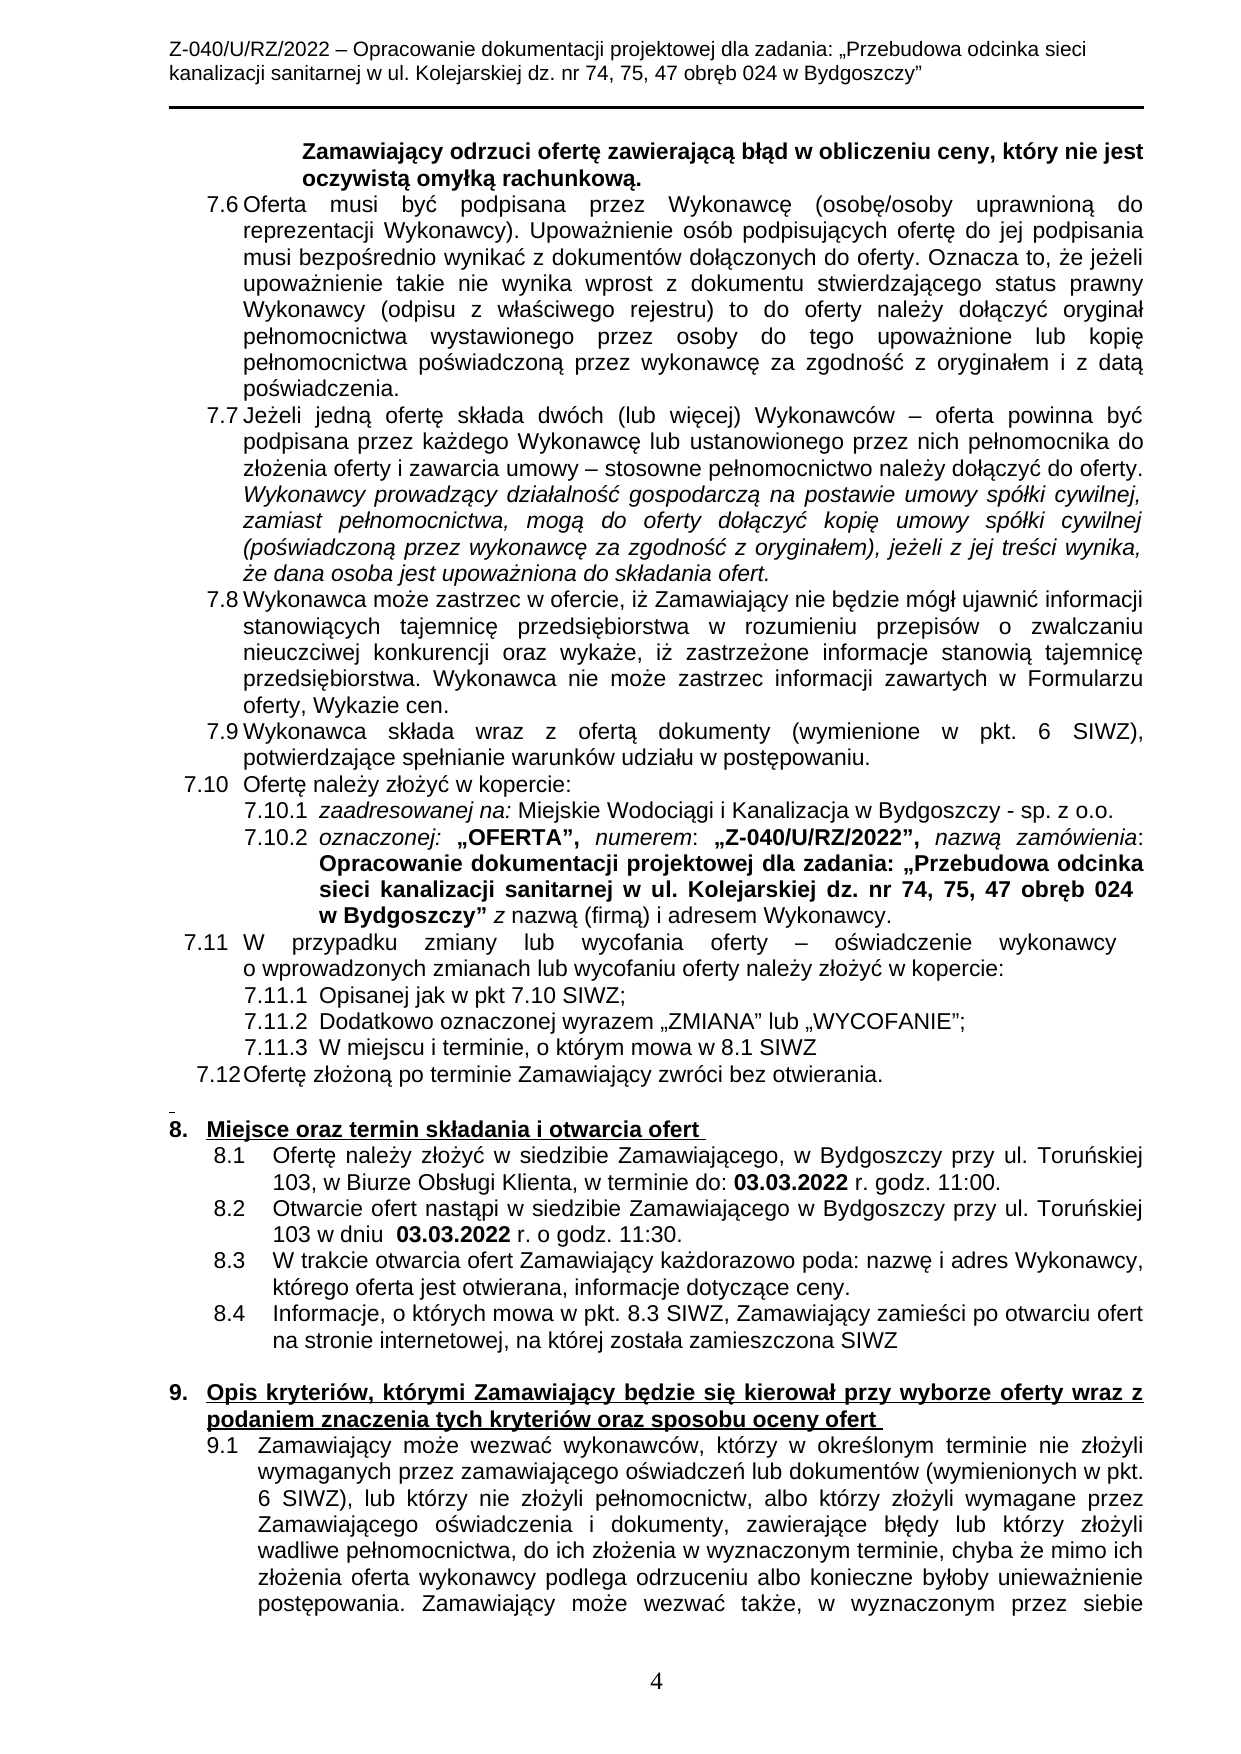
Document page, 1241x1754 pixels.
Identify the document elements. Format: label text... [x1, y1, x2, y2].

list Opisanej jak w pkt 7.10 SIWZ; [244, 982, 1144, 1008]
list Ofertę złożoną po terminie Zamawiający zwróci bez otwierania. [196, 1061, 1144, 1087]
list oznaczonej: „OFERTA”, numerem: „Z-040/U/RZ/2022”, nazwą zamówienia: Opracowanie dokumentacji projektowej dla zadania: „Przebudowa odcinka sieci kanalizacji sanitarnej w ul. Kolejarskiej dz. nr 74, 75, 47 obręb 024 w Bydgoszczy” z nazwą (firmą) i adresem Wykonawcy. [244, 823, 1144, 929]
list W trakcie otwarcia ofert Zamawiający każdorazowo poda: nazwę i adres Wykonawcy, którego oferta jest otwierana, informacje dotyczące ceny. [213, 1247, 1144, 1300]
list Miejsce oraz termin składania i otwarcia ofert [169, 1116, 1144, 1142]
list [206, 1432, 1144, 1616]
list zaadresowanej na: Miejskie Wodociągi i Kanalizacja w Bydgoszczy - sp. z o.o. [244, 797, 1144, 823]
list Ofertę należy złożyć w siedzibie Zamawiającego, w Bydgoszczy przy ul. Toruńskiej 103, w Biurze Obsługi Klienta, w terminie do: 03.03.2022 r. godz. 11:00. [213, 1142, 1144, 1195]
list Wykonawca składa wraz z ofertą dokumenty (wymienione w pkt. 6 SIWZ), potwierdzające spełnianie warunków udziału w postępowaniu. [206, 718, 1144, 771]
list Opis kryteriów, którymi Zamawiający będzie się kierował przy wyborze oferty wraz z podaniem znaczenia tych kryteriów oraz sposobu oceny ofert [169, 1379, 1144, 1432]
list W przypadku zmiany lub wycofania oferty – oświadczenie wykonawcy o wprowadzonych zmianach lub wycofaniu oferty należy złożyć w kopercie: [184, 929, 1144, 982]
list W miejscu i terminie, o którym mowa w 8.1 SIWZ [244, 1034, 1144, 1061]
list Dodatkowo oznaczonej wyrazem „ZMIANA” lub „WYCOFANIE”; [244, 1008, 1144, 1034]
text Zamawiający odrzuci ofertę zawierającą błąd w obliczeniu ceny, który nie jest oczywistą omyłką rachunkową. [302, 138, 1144, 191]
list Otwarcie ofert nastąpi w siedzibie Zamawiającego w Bydgoszczy przy ul. Toruńskiej 103 w dniu 03.03.2022 r. o godz. 11:30. [213, 1195, 1144, 1247]
list Wykonawca może zastrzec w ofercie, iż Zamawiający nie będzie mógł ujawnić informacji stanowiących tajemnicę przedsiębiorstwa w rozumieniu przepisów o zwalczaniu nieuczciwej konkurencji oraz wykaże, iż zastrzeżone informacje stanowią tajemnicę przedsiębiorstwa. Wykonawca nie może zastrzec informacji zawartych w Formularzu oferty, Wykazie cen. [206, 586, 1144, 718]
list Jeżeli jedną ofertę składa dwóch (lub więcej) Wykonawców – oferta powinna być podpisana przez każdego Wykonawcę lub ustanowionego przez nich pełnomocnika do złożenia oferty i zawarcia umowy – stosowne pełnomocnictwo należy dołączyć do oferty. Wykonawcy prowadzący działalność gospodarczą na postawie umowy spółki cywilnej, zamiast pełnomocnictwa, mogą do oferty dołączyć kopię umowy spółki cywilnej (poświadczoną przez wykonawcę za zgodność z oryginałem), jeżeli z jej treści wynika, że dana osoba jest upoważniona do składania ofert. [206, 402, 1144, 586]
list Informacje, o których mowa w pkt. 8.3 SIWZ, Zamawiający zamieści po otwarciu ofert na stronie internetowej, na której została zamieszczona SIWZ [213, 1300, 1144, 1353]
list Ofertę należy złożyć w kopercie: [184, 771, 1144, 797]
list Oferta musi być podpisana przez Wykonawcę (osobę/osoby uprawnioną do reprezentacji Wykonawcy). Upoważnienie osób podpisujących ofertę do jej podpisania musi bezpośrednio wynikać z dokumentów dołączonych do oferty. Oznacza to, że jeżeli upoważnienie takie nie wynika wprost z dokumentu stwierdzającego status prawny Wykonawcy (odpisu z właściwego rejestru) to do oferty należy dołączyć oryginał pełnomocnictwa wystawionego przez osoby do tego upoważnione lub kopię pełnomocnictwa poświadczoną przez wykonawcę za zgodność z oryginałem i z datą poświadczenia. [206, 191, 1144, 402]
